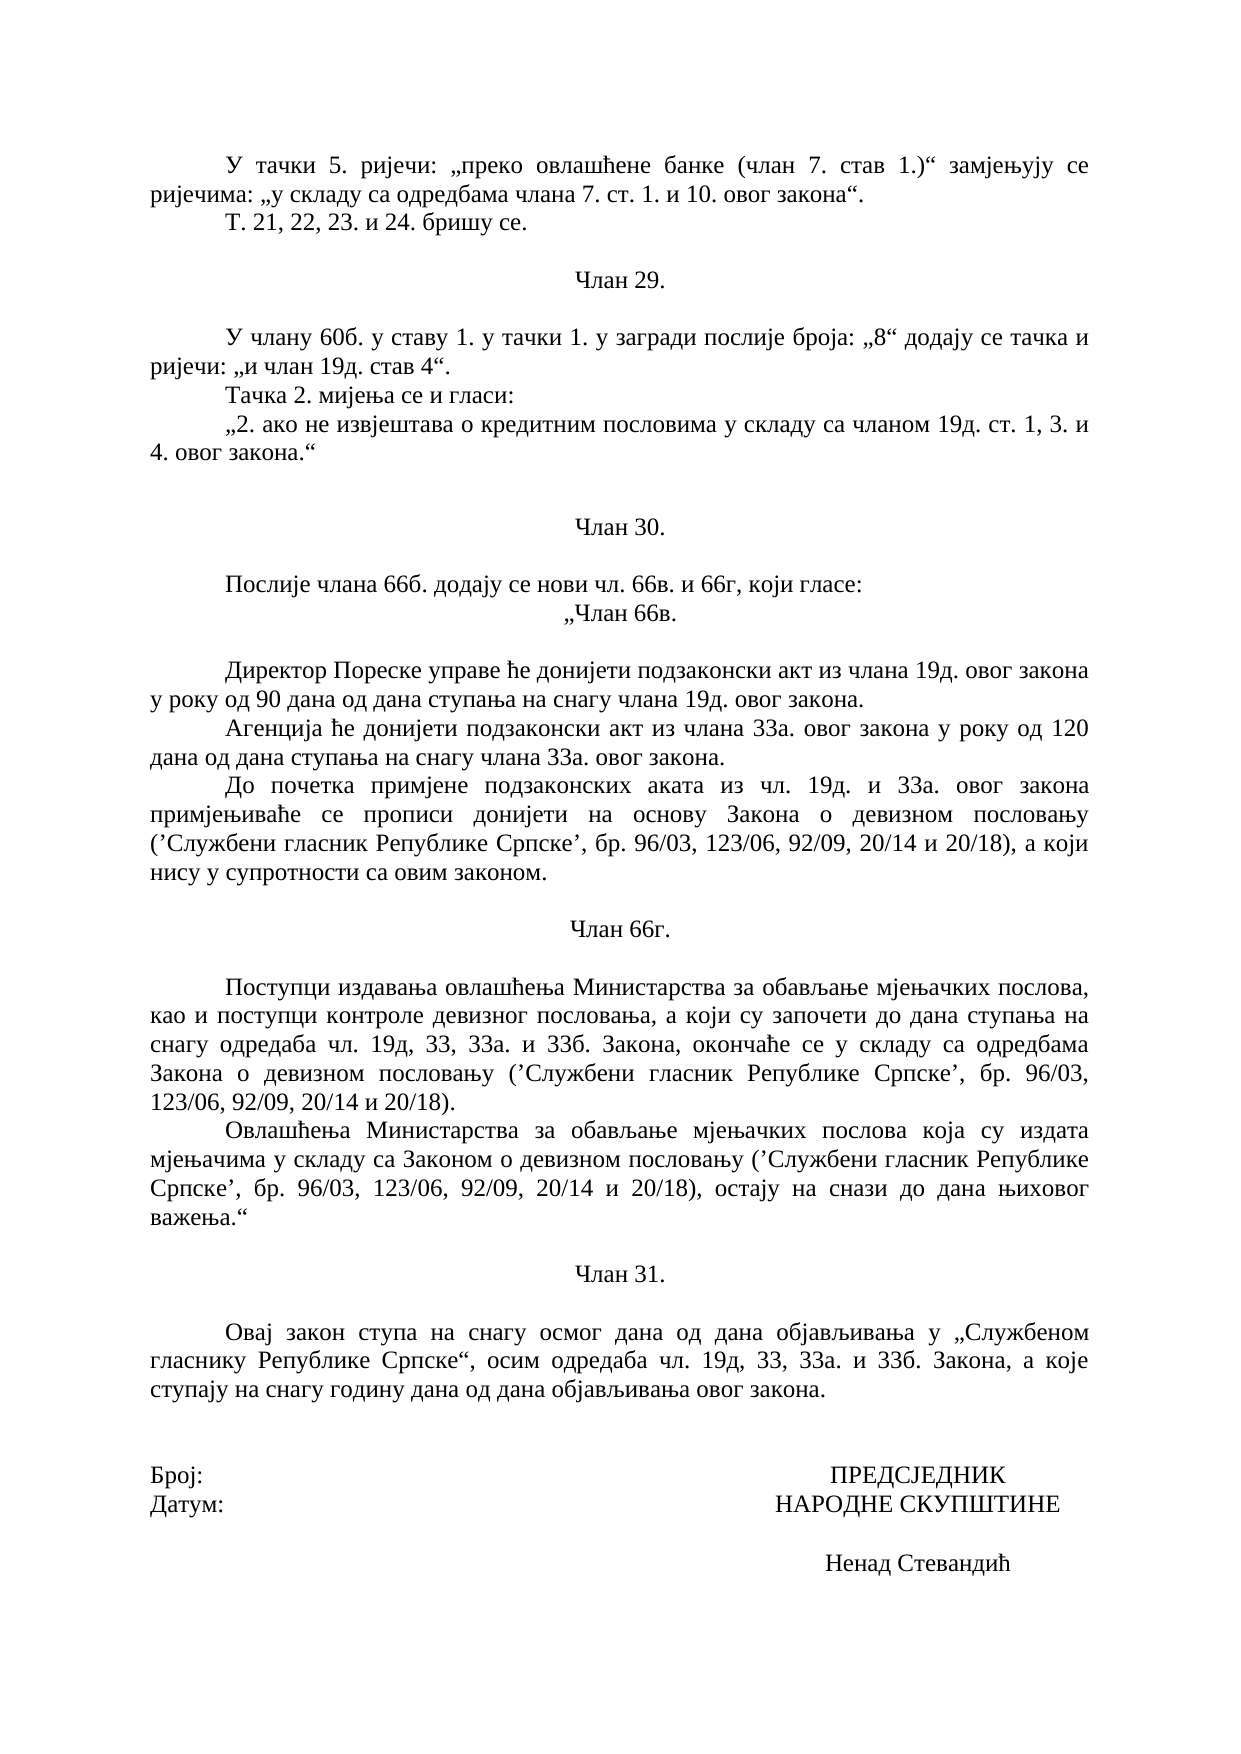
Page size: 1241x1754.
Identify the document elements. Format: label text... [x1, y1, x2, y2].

text Ненад Стевандић [150, 1548, 1090, 1577]
text „Члан 66в. [150, 598, 1090, 627]
text Послије члана 66б. додају се нови чл. 66в. и 66г, који гласе: [150, 569, 1090, 598]
text У тачки 5. ријечи: „преко овлашћене банке (члан 7. став 1.)“ замјењују се ријечима: „у складу са одредбама члана 7. ст. 1. и 10. овог закона“. [150, 150, 1090, 207]
text Директор Пореске управе ће донијети подзаконски акт из члана 19д. овог закона у року од 90 дана од дана ступања на снагу члана 19д. овог закона. [150, 655, 1090, 713]
text Овлашћења Министарства за обављање мјењачких послова која су издата мјењачима у складу са Законом о девизном пословању (’Службени гласник Републике Српске’, бр. 96/03, 123/06, 92/09, 20/14 и 20/18), остају на снази до дана њиховог важења.“ [150, 1115, 1090, 1230]
text Датум: НАРОДНЕ СКУПШТИНЕ [150, 1489, 1090, 1518]
text Члан 29. [150, 265, 1090, 294]
text До почетка примјене подзаконских аката из чл. 19д. и 33а. овог закона примјењиваће се прописи донијети на основу Закона о девизном пословању (’Службени гласник Републике Српске’, бр. 96/03, 123/06, 92/09, 20/14 и 20/18), а који нису у супротности са овим законом. [150, 770, 1090, 885]
text Тачка 2. мијења се и гласи: [150, 380, 1090, 409]
text Т. 21, 22, 23. и 24. бришу се. [150, 207, 1090, 236]
text Број: ПРЕДСЈЕДНИК [150, 1460, 1090, 1489]
text Члан 66г. [150, 914, 1090, 943]
text Поступци издавања овлашћења Министарства за обављање мјењачких послова, као и поступци контроле девизног пословања, а који су започети до дана ступања на снагу одредаба чл. 19д, 33, 33а. и 33б. Закона, окончаће се у складу са одредбама Закона о девизном пословању (’Службени гласник Републике Српске’, бр. 96/03, 123/06, 92/09, 20/14 и 20/18). [150, 972, 1090, 1115]
text „2. ако не извјештава о кредитним пословима у складу са чланом 19д. ст. 1, 3. и 4. овог закона.“ [150, 409, 1090, 466]
text Члан 31. [150, 1259, 1090, 1288]
text Овај закон ступа на снагу осмог дана од дана објављивања у „Службеном гласнику Републике Српске“, осим одредаба чл. 19д, 33, 33а. и 33б. Закона, а које ступају на снагу годину дана од дана објављивања овог закона. [150, 1317, 1090, 1403]
text Члан 30. [150, 512, 1090, 540]
text У члану 60б. у ставу 1. у тачки 1. у загради послије броја: „8“ додају се тачка и ријечи: „и члан 19д. став 4“. [150, 322, 1090, 380]
text Агенција ће донијети подзаконски акт из члана 33а. овог закона у року од 120 дана од дана ступања на снагу члана 33a. овог закона. [150, 713, 1090, 770]
